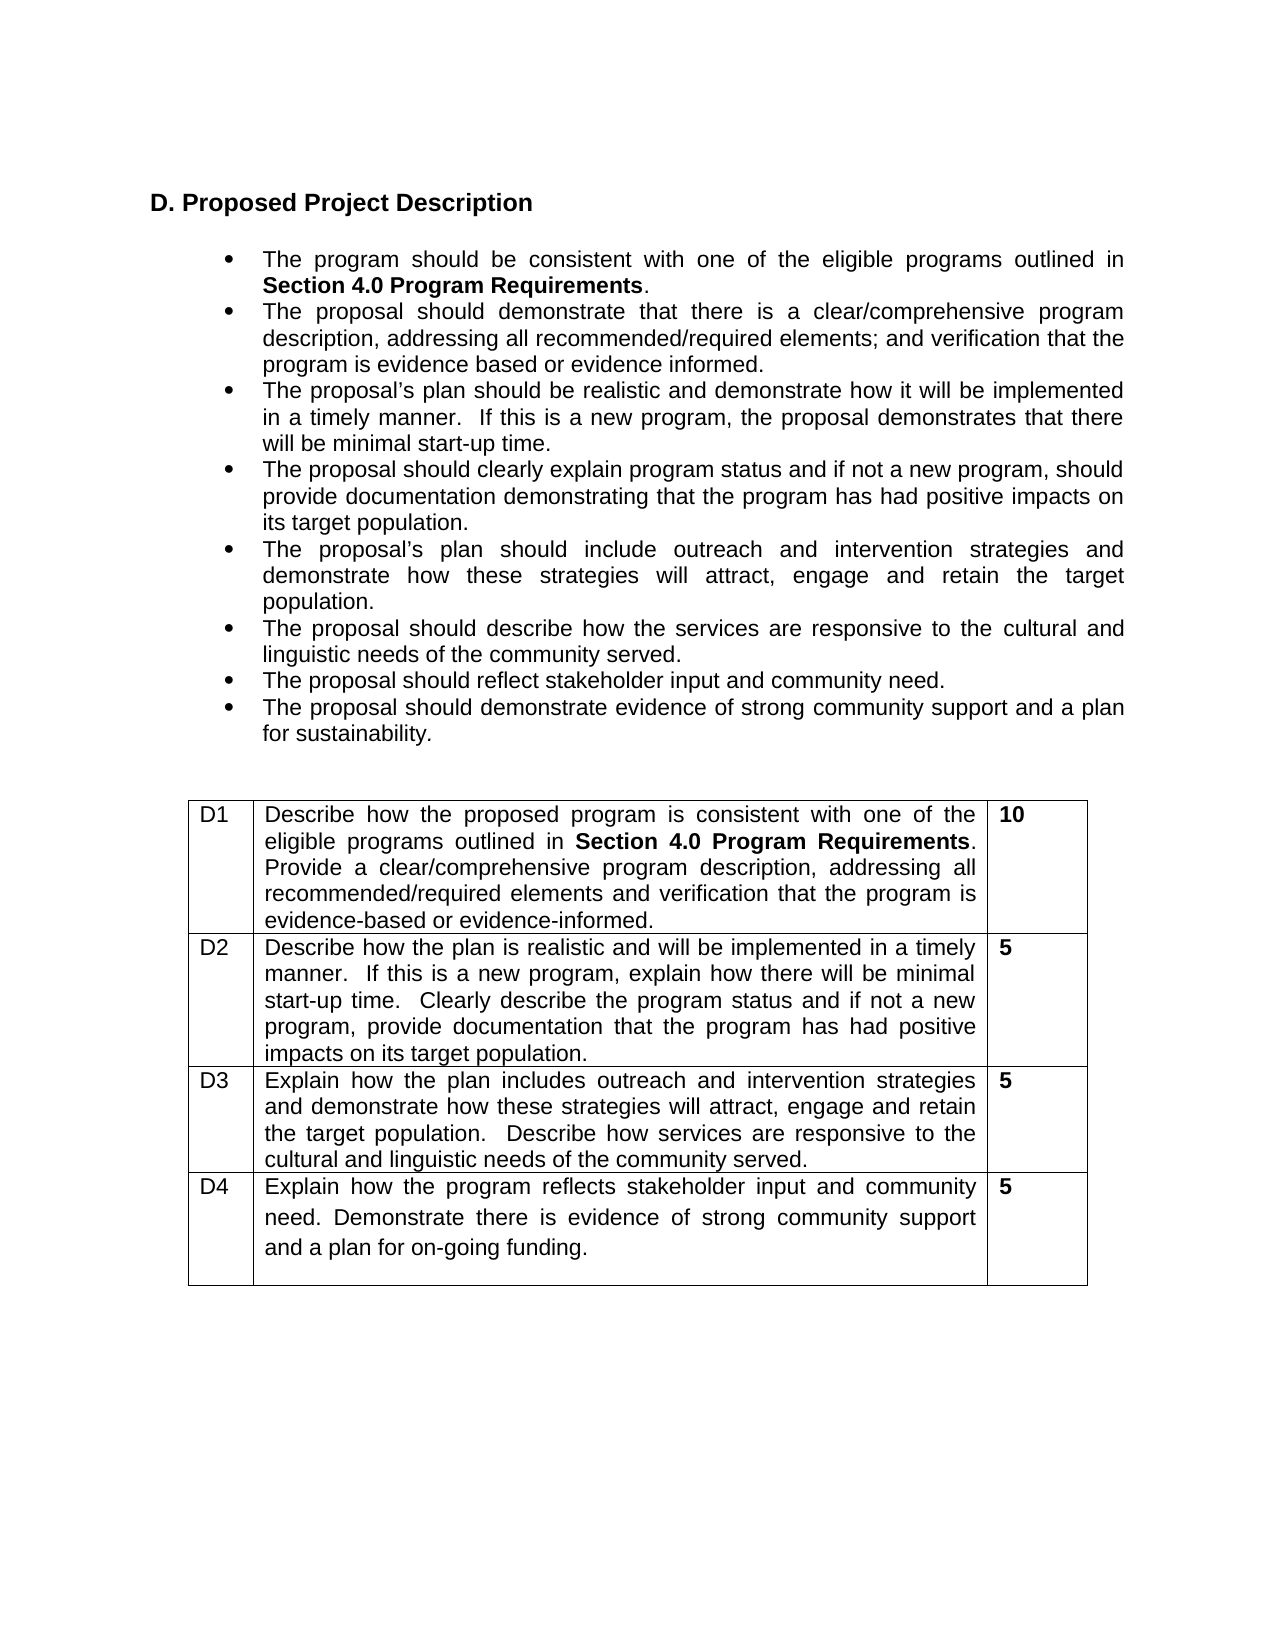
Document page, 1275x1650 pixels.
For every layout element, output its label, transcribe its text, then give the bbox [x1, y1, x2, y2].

subtitle The proposal should describe how the services are responsive to the cultural and linguistic needs of the community served. [225, 614, 1125, 667]
table_cell D4 [189, 1173, 253, 1285]
table_cell 5 [988, 1173, 1087, 1285]
subtitle The proposal’s plan should be realistic and demonstrate how it will be implemented in a timely manner. If this is a new program, the proposal demonstrates that there will be minimal start-up time. [225, 377, 1125, 456]
table_cell Explain how the plan includes outreach and intervention strategies and demonstrate how these strategies will attract, engage and retain the target population. Describe how services are responsive to the cultural and linguistic needs of the community served. [254, 1067, 987, 1172]
subtitle The proposal should demonstrate that there is a clear/comprehensive program description, addressing all recommended/required elements; and verification that the program is evidence based or evidence informed. [225, 298, 1125, 377]
table_cell Explain how the program reflects stakeholder input and community need. Demonstrate there is evidence of strong community support and a plan for on-going funding. [254, 1173, 987, 1285]
table_header 10 [988, 801, 1087, 933]
table_cell D3 [189, 1067, 253, 1172]
subtitle The proposal’s plan should include outreach and intervention strategies and demonstrate how these strategies will attract, engage and retain the target population. [225, 536, 1125, 614]
table_cell 5 [988, 934, 1087, 1066]
table_cell Describe how the plan is realistic and will be implemented in a timely manner. If this is a new program, explain how there will be minimal start-up time. Clearly describe the program status and if not a new program, provide documentation that the program has had positive impacts on its target population. [254, 934, 987, 1066]
subtitle The proposal should clearly explain program status and if not a new program, should provide documentation demonstrating that the program has had positive impacts on its target population. [225, 456, 1125, 536]
table_header D1 [189, 801, 253, 933]
table_cell D2 [189, 934, 253, 1066]
subtitle The proposal should demonstrate evidence of strong community support and a plan for sustainability. [225, 694, 1125, 746]
subtitle The proposal should reflect stakeholder input and community need. [225, 667, 1125, 694]
text D. Proposed Project Description [150, 188, 1125, 217]
subtitle The program should be consistent with one of the eligible programs outlined in Section 4.0 Program Requirements. [225, 246, 1125, 298]
table_header Describe how the proposed program is consistent with one of the eligible programs outlined in Section 4.0 Program Requirements. Provide a clear/comprehensive program description, addressing all recommended/required elements and verification that the program is evidence-based or evidence-informed. [254, 801, 987, 933]
table_cell 5 [988, 1067, 1087, 1172]
